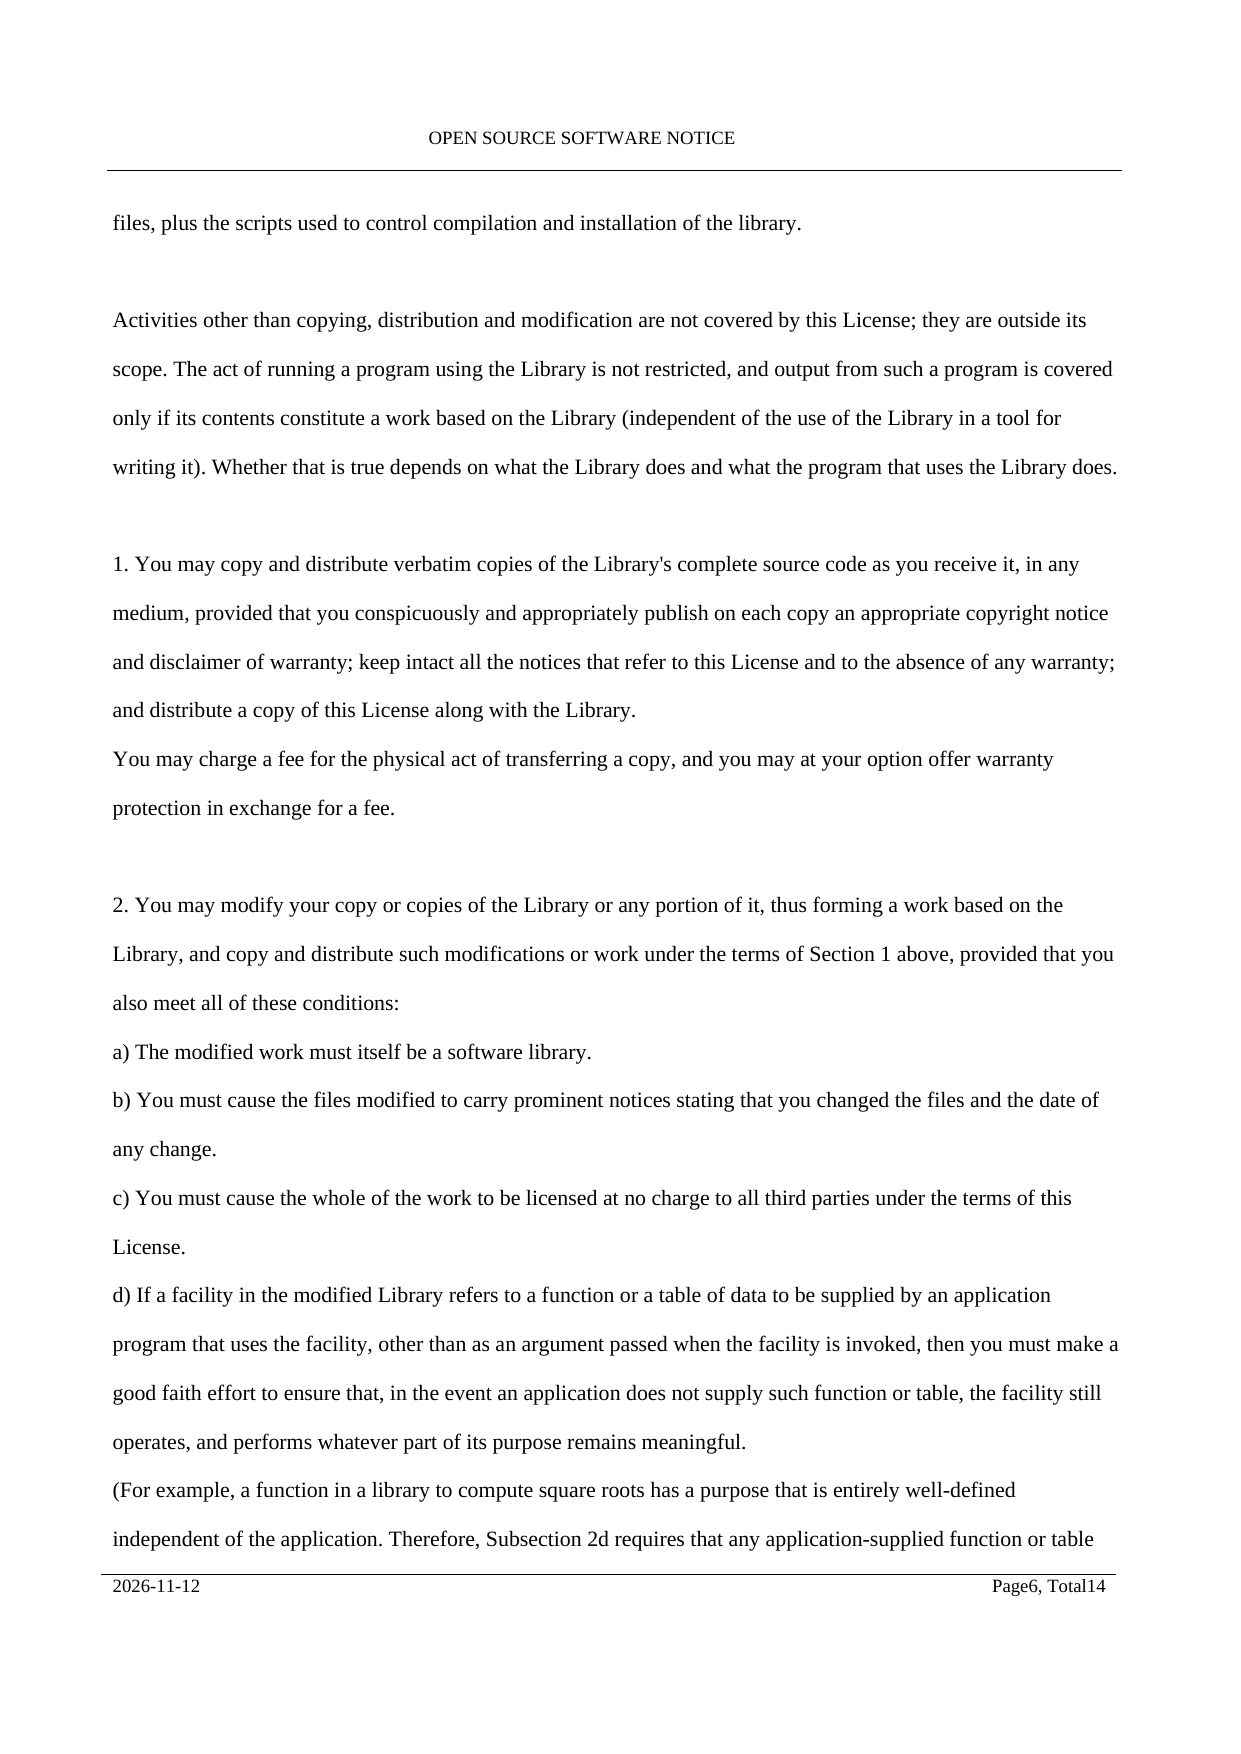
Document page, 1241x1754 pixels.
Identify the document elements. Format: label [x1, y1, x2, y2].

text [112, 206, 1128, 1555]
